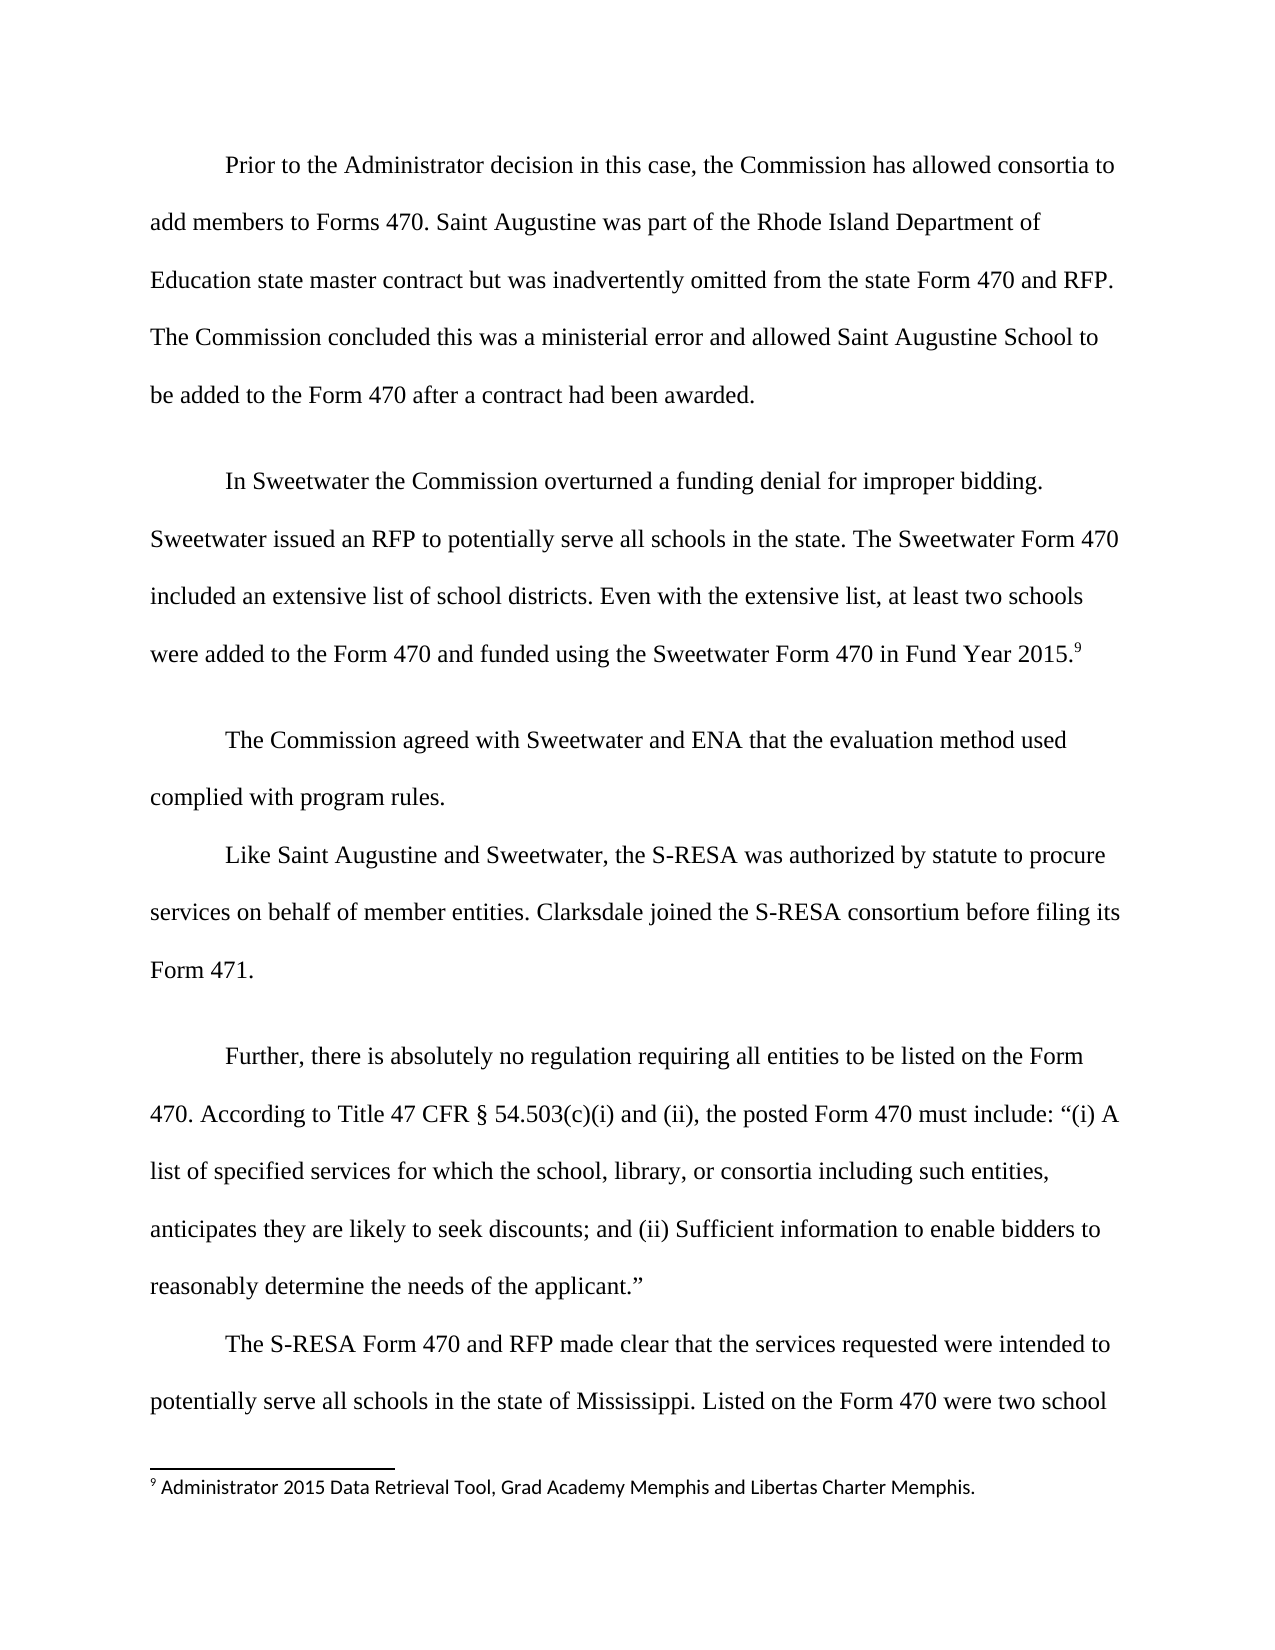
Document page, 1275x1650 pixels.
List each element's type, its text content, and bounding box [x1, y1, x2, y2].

text Prior to the Administrator decision in this case, the Commission has allowed consortia to add members to Forms 470. Saint Augustine was part of the Rhode Island Department of Education state master contract but was inadvertently omitted from the state Form 470 and RFP. The Commission concluded this was a ministerial error and allowed Saint Augustine School to be added to the Form 470 after a contract had been awarded. [150, 150, 1125, 409]
text Like Saint Augustine and Sweetwater, the S-RESA was authorized by statute to procure services on behalf of member entities. Clarksdale joined the S-RESA consortium before filing its Form 471. [150, 840, 1125, 984]
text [150, 1329, 1125, 1415]
text In Sweetwater the Commission overturned a funding denial for improper bidding. Sweetwater issued an RFP to potentially serve all schools in the state. The Sweetwater Form 470 included an extensive list of school districts. Even with the extensive list, at least two schools were added to the Form 470 and funded using the Sweetwater Form 470 in Fund Year 2015. [150, 466, 1125, 667]
text The Commission agreed with Sweetwater and ENA that the evaluation method used complied with program rules. [150, 725, 1125, 811]
text Further, there is absolutely no regulation requiring all entities to be listed on the Form 470. According to Title 47 CFR § 54.503(c)(i) and (ii), the posted Form 470 must include: “(i) A list of specified services for which the school, library, or consortia including such entities, anticipates they are likely to seek discounts; and (ii) Sufficient information to enable bidders to reasonably determine the needs of the applicant.” [150, 1041, 1125, 1300]
